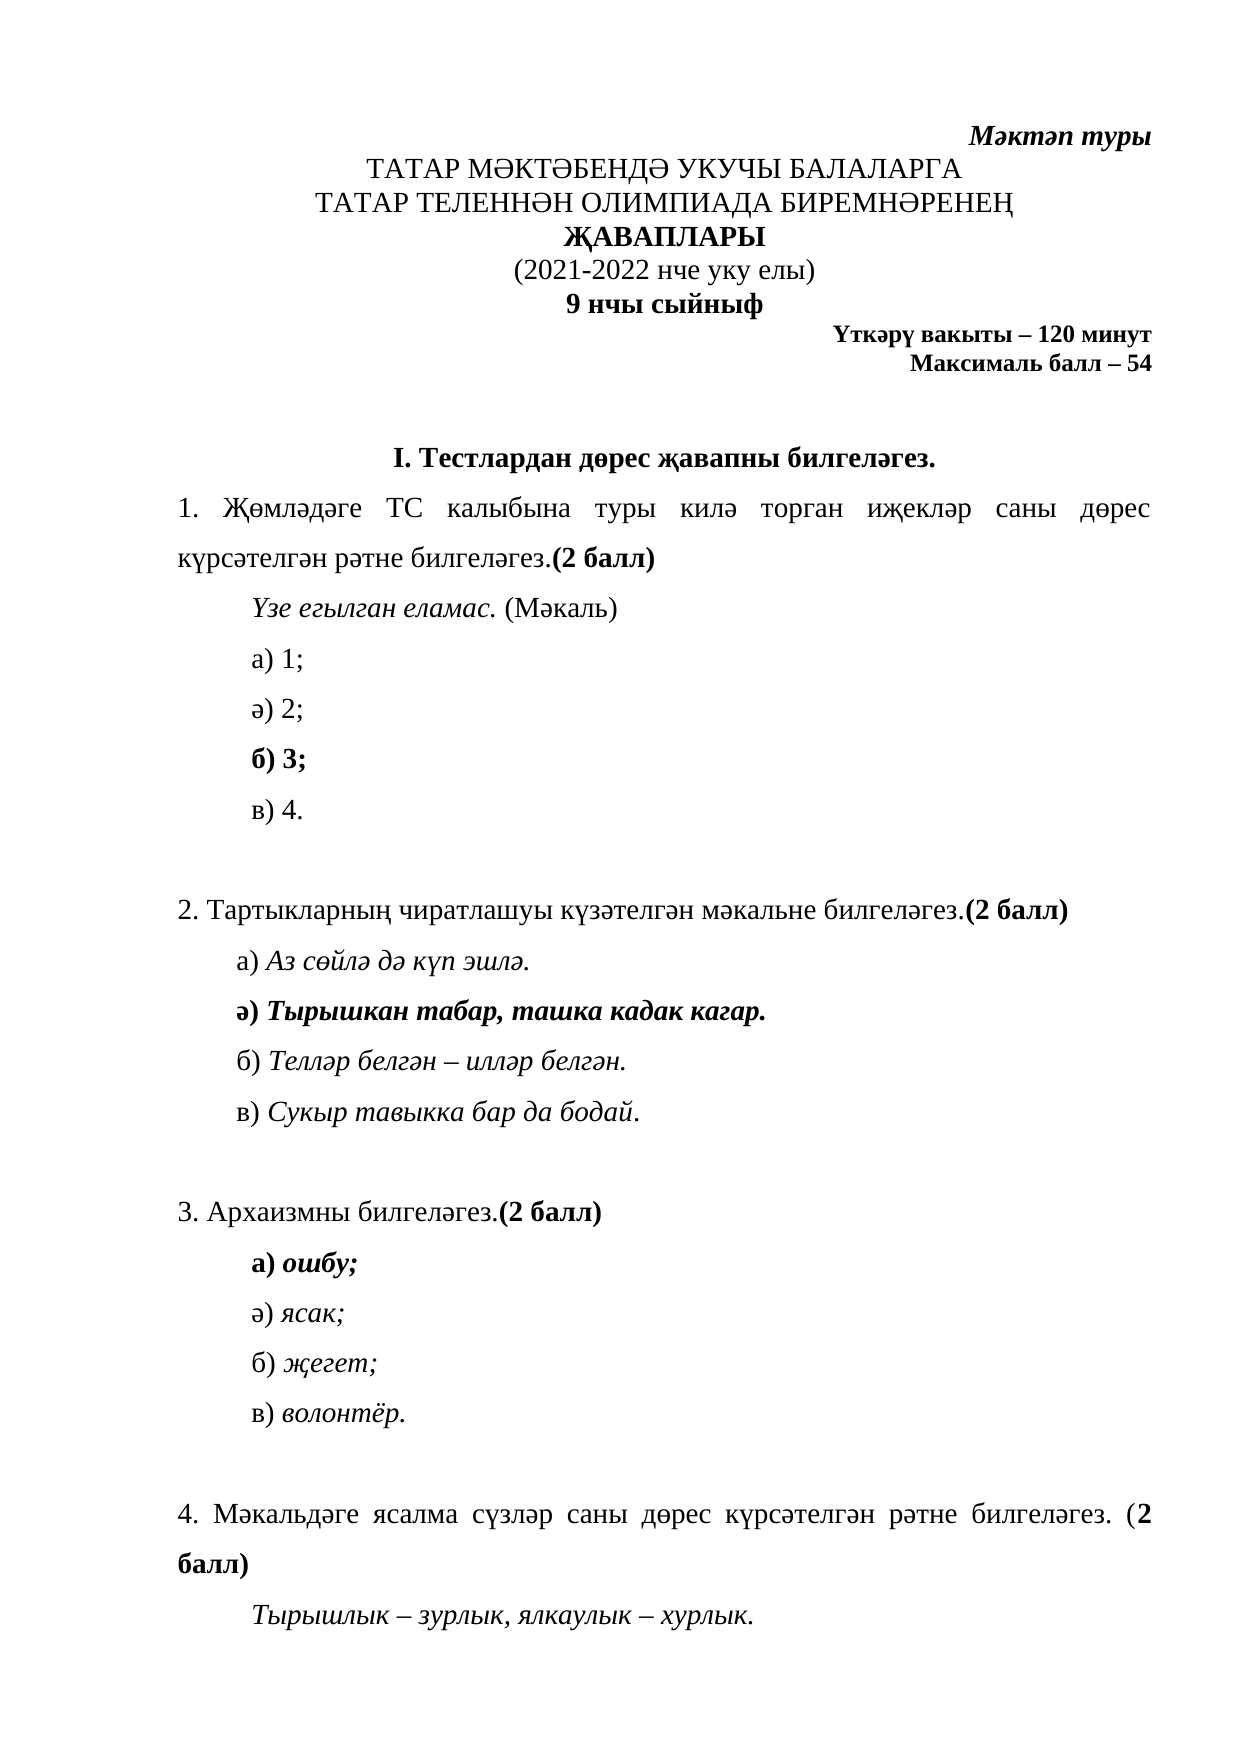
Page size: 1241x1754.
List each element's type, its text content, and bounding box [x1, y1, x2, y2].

text 3. Архаизмны билгеләгез.(2 балл) [177, 1194, 1152, 1228]
text в) 4. [177, 792, 1152, 825]
text б) Телләр белгән – илләр белгән. [177, 1043, 1152, 1077]
text 1. Җөмләдәге ТС калыбына туры килә торган иҗекләр саны дөрес күрсәтелгән рәтне билгеләгез.(2 балл) [177, 490, 1152, 574]
text 2. Тартыкларның чиратлашуы күзәтелгән мәкальне билгеләгез.(2 балл) [177, 892, 1152, 926]
text Максималь балл – 54 [177, 348, 1152, 377]
text I. Тестлардан дөрес җавапны билгеләгез. [177, 440, 1152, 473]
text ә) ясак; [177, 1295, 1152, 1328]
text а) Аз сөйлә дә күп эшлә. [177, 943, 1152, 976]
text ә) 2; [177, 691, 1152, 725]
text б) җегет; [177, 1345, 1152, 1379]
text ҖАВАПЛАРЫ [177, 219, 1152, 252]
text Мәктәп туры [177, 118, 1152, 152]
text Үзе егылган еламас. (Мәкаль) [177, 591, 1152, 624]
text в) волонтёр. [177, 1396, 1152, 1429]
text 4. Мәкальдәге ясалма сүзләр саны дөрес күрсәтелгән рәтне билгеләгез. (2 балл) [177, 1496, 1152, 1580]
text а) 1; [177, 641, 1152, 674]
text в) Сукыр тавыкка бар да бодай. [177, 1094, 1152, 1127]
text ә) Тырышкан табар, ташка кадак кагар. [177, 993, 1152, 1027]
text Үткәрү вакыты – 120 минут [177, 319, 1152, 348]
text ТАТАР МӘКТӘБЕНДӘ УКУЧЫ БАЛАЛАРГА [177, 152, 1152, 185]
text Тырышлык – зурлык, ялкаулык – хурлык. [177, 1597, 1152, 1630]
text ТАТАР ТЕЛЕННӘН ОЛИМПИАДА БИРЕМНӘРЕНЕҢ [177, 185, 1152, 219]
text б) 3; [177, 742, 1152, 775]
text 9 нчы сыйныф [177, 286, 1152, 319]
text а) ошбу; [177, 1245, 1152, 1278]
text (2021-2022 нче уку елы) [177, 252, 1152, 286]
